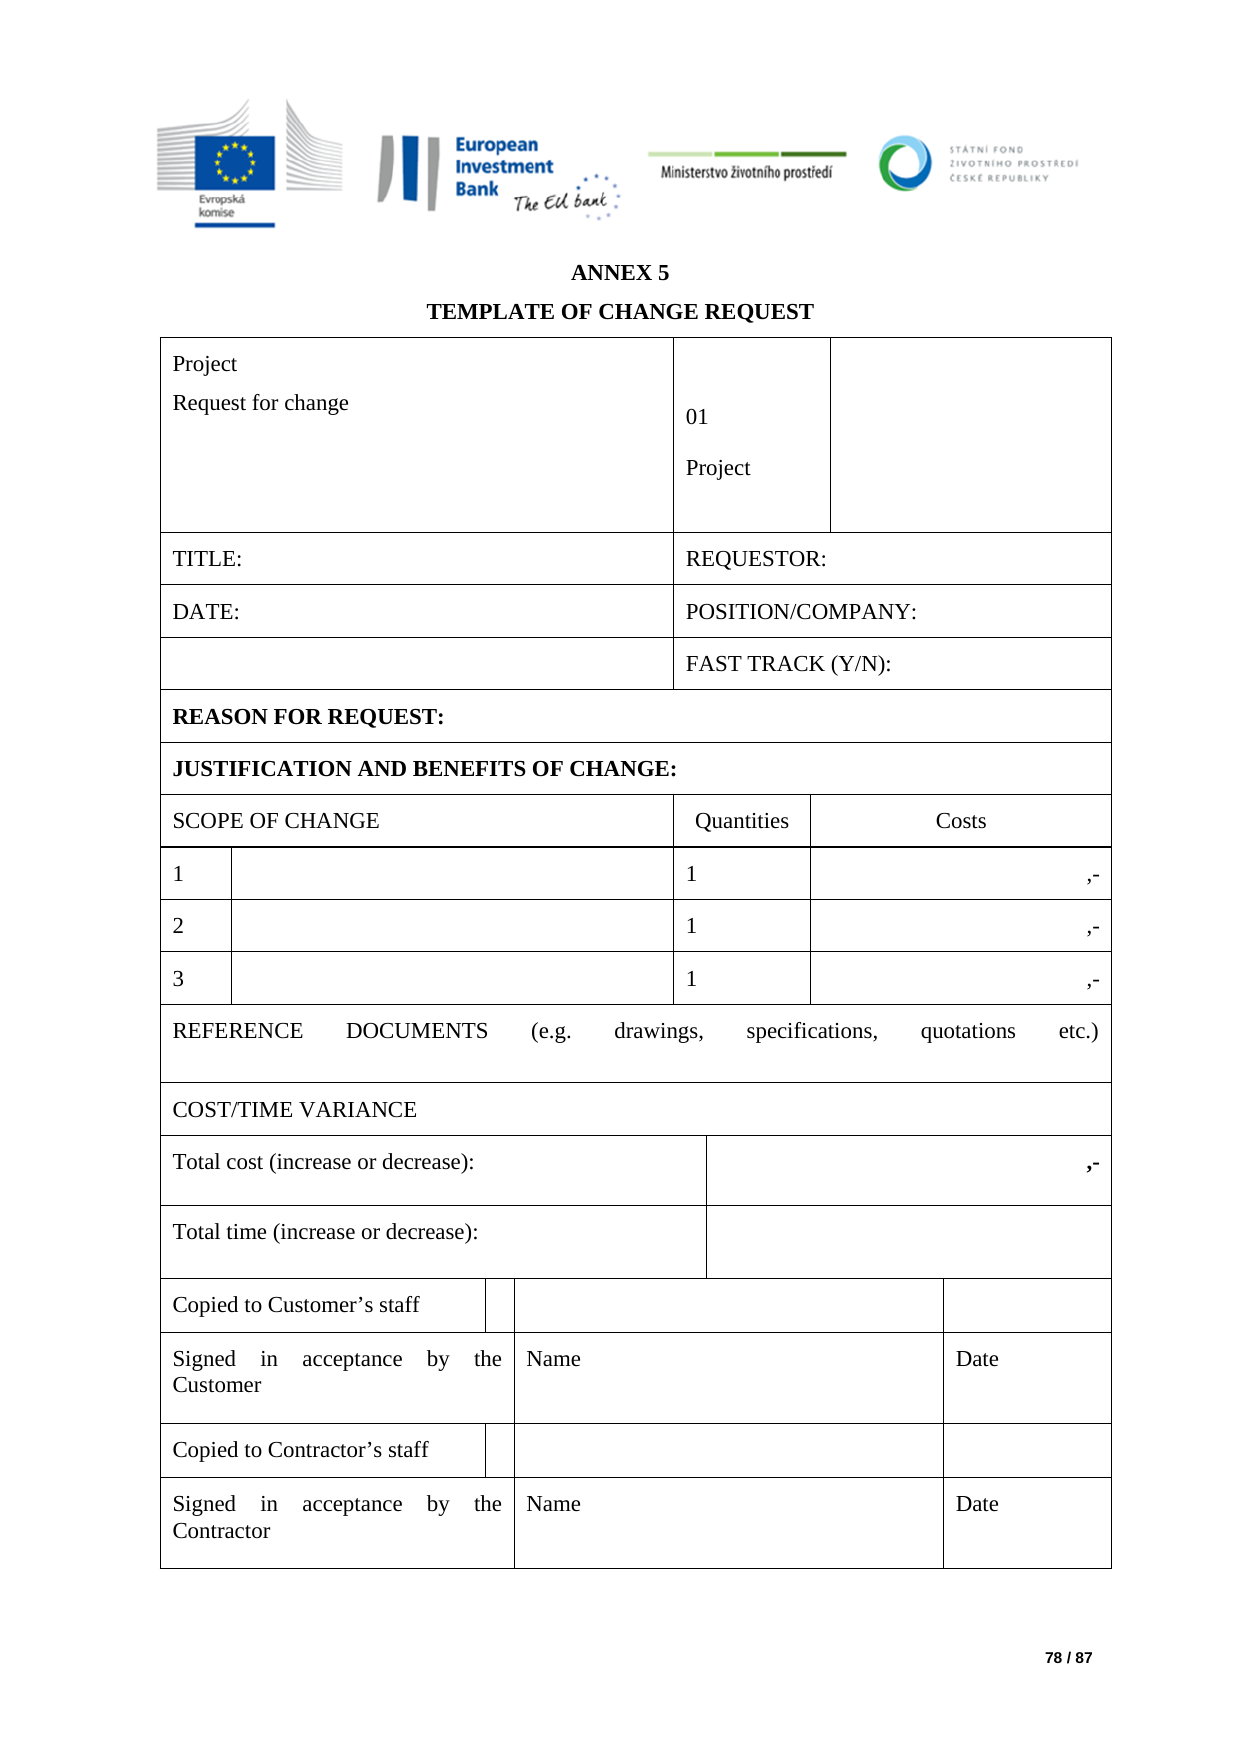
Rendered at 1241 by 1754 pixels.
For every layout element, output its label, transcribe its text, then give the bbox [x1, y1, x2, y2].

table_cell Total time (increase or decrease): [161, 1206, 706, 1278]
table_cell Date [944, 1333, 1111, 1423]
table_cell Total cost (increase or decrease): [161, 1136, 706, 1205]
table_cell Signed in acceptance by the Customer [161, 1333, 514, 1423]
table_cell COST/TIME VARIANCE [161, 1083, 1111, 1135]
table_cell [707, 1206, 1111, 1278]
table_cell 1 [674, 900, 810, 951]
table_cell 1 [674, 848, 810, 899]
text ANNEX 5 [148, 259, 1092, 286]
table_cell 01 [674, 389, 830, 442]
table_cell ,- [707, 1136, 1111, 1205]
table_cell Name [515, 1333, 943, 1423]
table_cell Costs [811, 795, 1111, 846]
table_cell 3 [161, 952, 231, 1003]
table_cell [232, 900, 673, 951]
table_cell DATE: [161, 585, 673, 637]
table_header Project Request for change [161, 338, 673, 532]
table_cell [486, 1424, 514, 1477]
table_cell Signed in acceptance by the Contractor [161, 1478, 514, 1568]
table_cell FAST TRACK (Y/N): [674, 638, 1111, 689]
table_cell Date [944, 1478, 1111, 1568]
table_cell [515, 1424, 943, 1477]
table_cell [515, 1279, 943, 1332]
table_cell [161, 638, 673, 689]
table_cell 2 [161, 900, 231, 951]
table_cell ,- [811, 900, 1111, 951]
table_cell ,- [811, 952, 1111, 1003]
table_cell TITLE: [161, 533, 673, 584]
table_cell JUSTIFICATION AND BENEFITS OF CHANGE: [161, 743, 1111, 794]
text TEMPLATE OF CHANGE REQUEST [148, 298, 1092, 324]
table_cell Name [515, 1478, 943, 1568]
table_cell ,- [811, 848, 1111, 899]
table_cell REASON FOR REQUEST: [161, 690, 1111, 742]
table_cell SCOPE OF CHANGE [161, 795, 673, 846]
table_cell Copied to Customer’s staff [161, 1279, 485, 1332]
table_cell [944, 1279, 1111, 1332]
table_cell [486, 1279, 514, 1332]
table_cell [232, 848, 673, 899]
table_cell 1 [674, 952, 810, 1003]
table_cell REQUESTOR: [674, 533, 1111, 584]
table_cell 1 [161, 848, 231, 899]
table_header [674, 338, 830, 389]
table_cell Project [674, 442, 830, 532]
table_header [831, 338, 1111, 532]
table_cell [232, 952, 673, 1003]
picture [147, 87, 1093, 235]
table_cell Copied to Contractor’s staff [161, 1424, 485, 1477]
table_cell [944, 1424, 1111, 1477]
table_cell POSITION/COMPANY: [674, 585, 1111, 637]
table_cell Quantities [674, 795, 810, 846]
table_cell REFERENCE DOCUMENTS (e.g. drawings, specifications, quotations etc.) [161, 1005, 1111, 1082]
